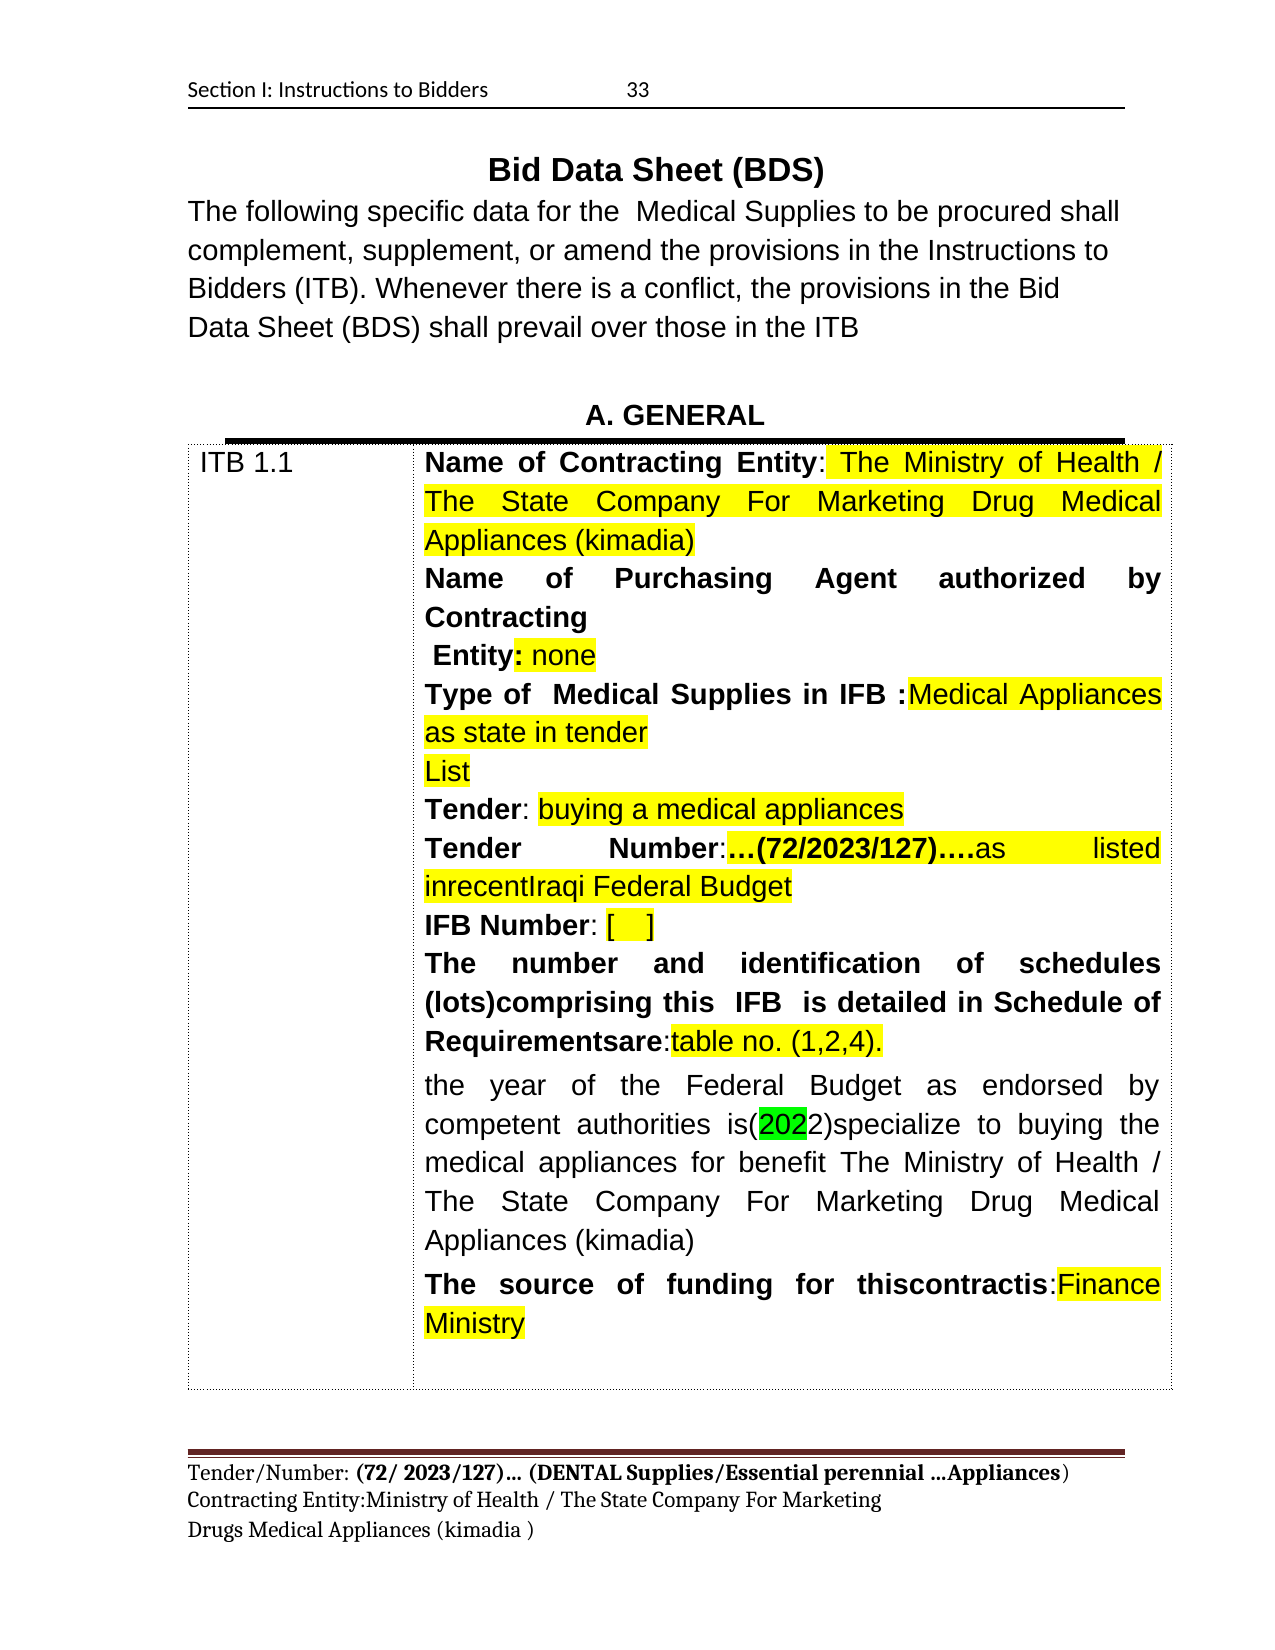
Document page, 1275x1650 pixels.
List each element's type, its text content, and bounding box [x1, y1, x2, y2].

table_header Name of Contracting Entity: The Ministry of Health / The State Company For Marketing Drug Medical Appliances (kimadia) Name of Purchasing Agent authorized by Contracting Entity: none Type of Medical Supplies in IFB :Medical Appliances as state in tender List Tender: buying a medical appliances Tender Number:…(72/2023/127)….as listed inrecentIraqi Federal Budget IFB Number: [ ] The number and identification of schedules (lots)comprising this IFB is detailed in Schedule of Requirementsare:table no. (1,2,4). the year of the Federal Budget as endorsed by competent authorities is(2022)specialize to buying the medical appliances for benefit The Ministry of Health / The State Company For Marketing Drug Medical Appliances (kimadia) The source of funding for thiscontractis:Finance Ministry [413, 444, 1172, 1389]
list GENERAL [225, 398, 1125, 438]
text The following specific data for the Medical Supplies to be procured shall complement, supplement, or amend the provisions in the Instructions to Bidders (ITB). Whenever there is a conflict, the provisions in the Bid Data Sheet (BDS) shall prevail over those in the ITB [187, 194, 1125, 343]
table_header ITB 1.1 [188, 444, 413, 1389]
text Bid Data Sheet (BDS) [187, 150, 1125, 188]
